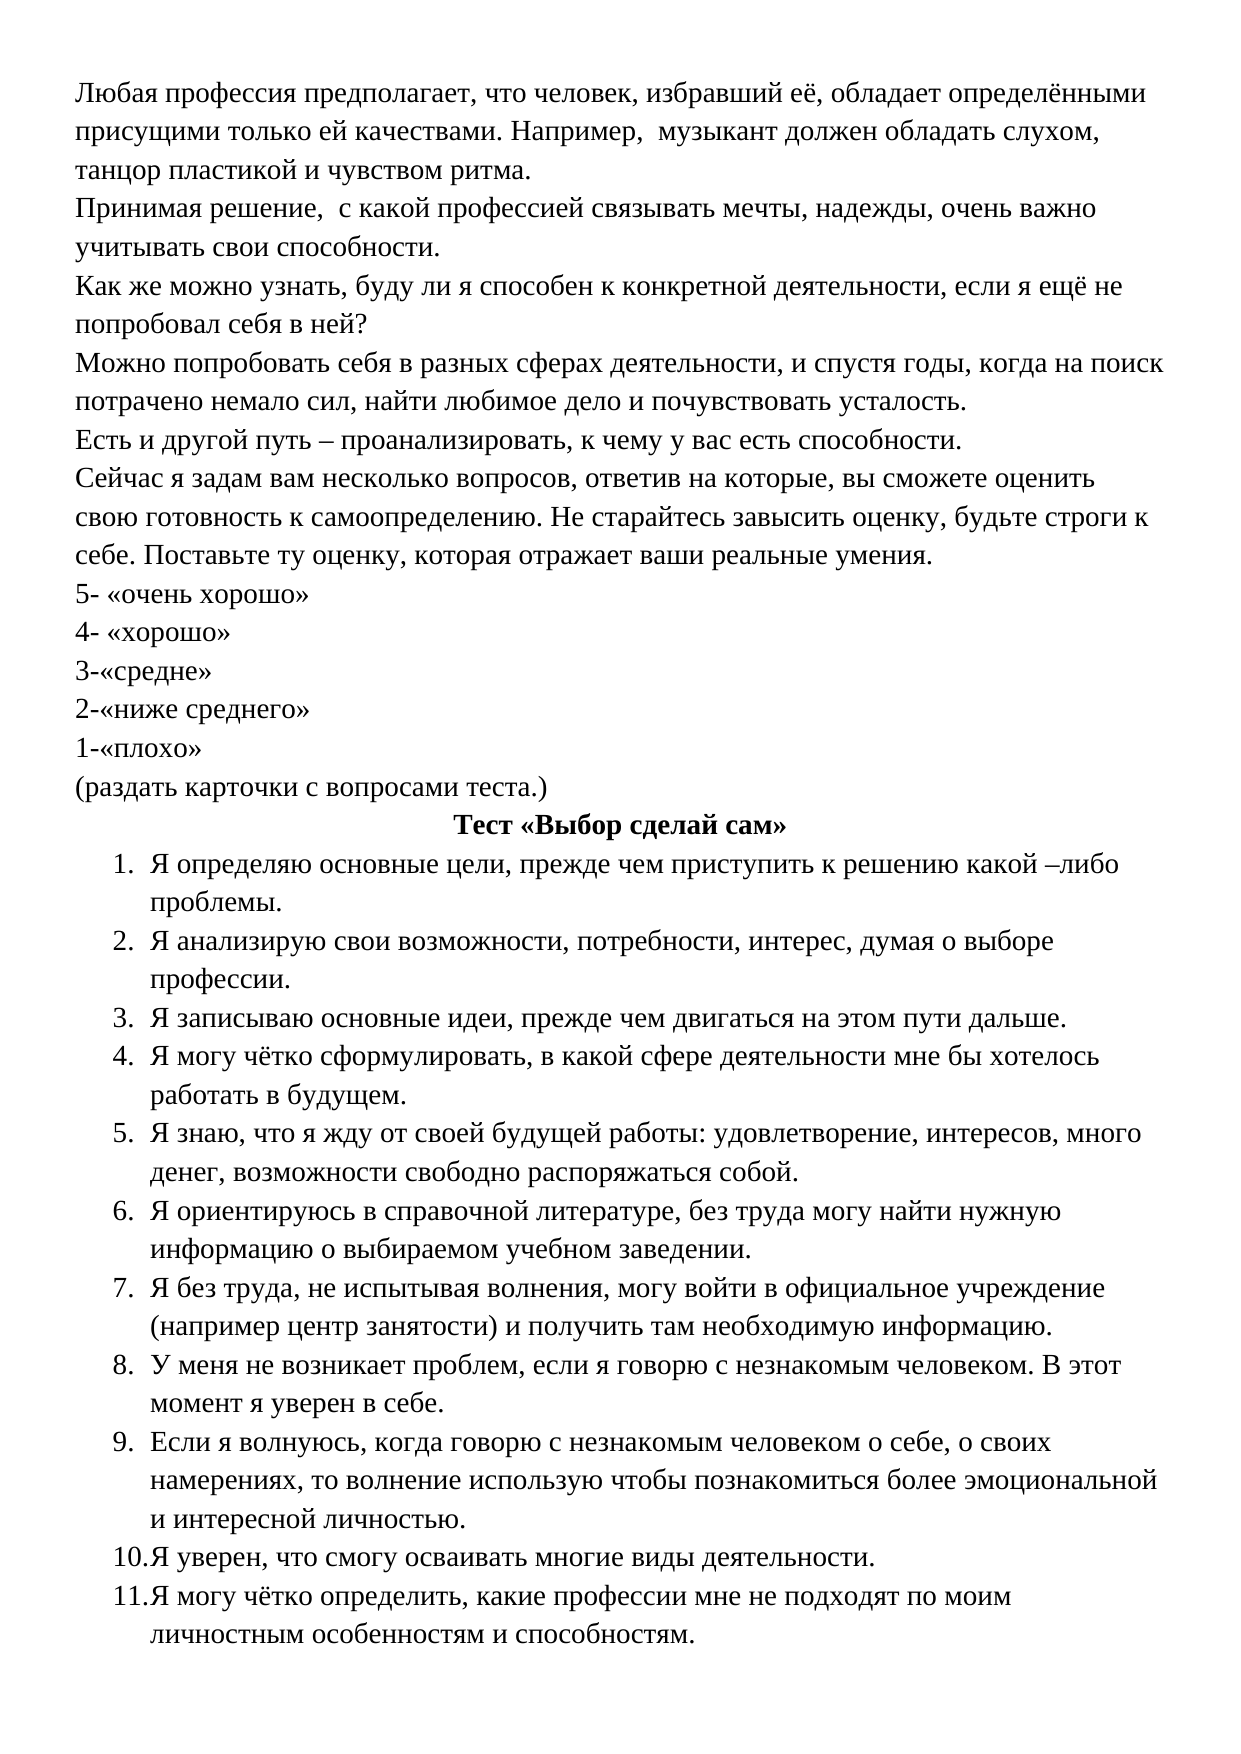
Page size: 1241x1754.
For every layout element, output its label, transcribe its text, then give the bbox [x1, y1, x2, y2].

text 3-«средне» [75, 653, 1165, 687]
text Есть и другой путь – проанализировать, к чему у вас есть способности. [75, 422, 1165, 455]
list Если я волнуюсь, когда говорю с незнакомым человеком о себе, о своих намерениях, то волнение использую чтобы познакомиться более эмоциональной и интересной личностью. [112, 1424, 1165, 1534]
text 2-«ниже среднего» [75, 692, 1165, 725]
list У меня не возникает проблем, если я говорю с незнакомым человеком. В этот момент я уверен в себе. [112, 1347, 1165, 1419]
list Я без труда, не испытывая волнения, могу войти в официальное учреждение (например центр занятости) и получить там необходимую информацию. [112, 1270, 1165, 1342]
list Я анализирую свои возможности, потребности, интерес, думая о выборе профессии. [112, 923, 1165, 995]
text 1-«плохо» [75, 730, 1165, 764]
text Принимая решение, с какой профессией связывать мечты, надежды, очень важно учитывать свои способности. [75, 191, 1165, 263]
text 4- «хорошо» [75, 614, 1165, 648]
text Сейчас я задам вам несколько вопросов, ответив на которые, вы сможете оценить свою готовность к самоопределению. Не старайтесь завысить оценку, будьте строги к себе. Поставьте ту оценку, которая отражает ваши реальные умения. [75, 460, 1165, 571]
list Я ориентируюсь в справочной литературе, без труда могу найти нужную информацию о выбираемом учебном заведении. [112, 1193, 1165, 1265]
list Я могу чётко определить, какие профессии мне не подходят по моим личностным особенностям и способностям. [112, 1578, 1165, 1650]
list Я знаю, что я жду от своей будущей работы: удовлетворение, интересов, много денег, возможности свободно распоряжаться собой. [112, 1116, 1165, 1188]
list Я могу чётко сформулировать, в какой сфере деятельности мне бы хотелось работать в будущем. [112, 1038, 1165, 1111]
text Можно попробовать себя в разных сферах деятельности, и спустя годы, когда на поиск потрачено немало сил, найти любимое дело и почувствовать усталость. [75, 345, 1165, 417]
text 5- «очень хорошо» [75, 576, 1165, 609]
text Любая профессия предполагает, что человек, избравший её, обладает определёнными присущими только ей качествами. Например, музыкант должен обладать слухом, танцор пластикой и чувством ритма. [75, 75, 1165, 186]
list Я определяю основные цели, прежде чем приступить к решению какой –либо проблемы. [112, 846, 1165, 918]
text (раздать карточки с вопросами теста.) [75, 769, 1165, 802]
list Я уверен, что смогу осваивать многие виды деятельности. [112, 1539, 1165, 1573]
text Как же можно узнать, буду ли я способен к конкретной деятельности, если я ещё не попробовал себя в ней? [75, 268, 1165, 340]
list Я записываю основные идеи, прежде чем двигаться на этом пути дальше. [112, 1000, 1165, 1033]
text Тест «Выбор сделай сам» [75, 807, 1165, 841]
